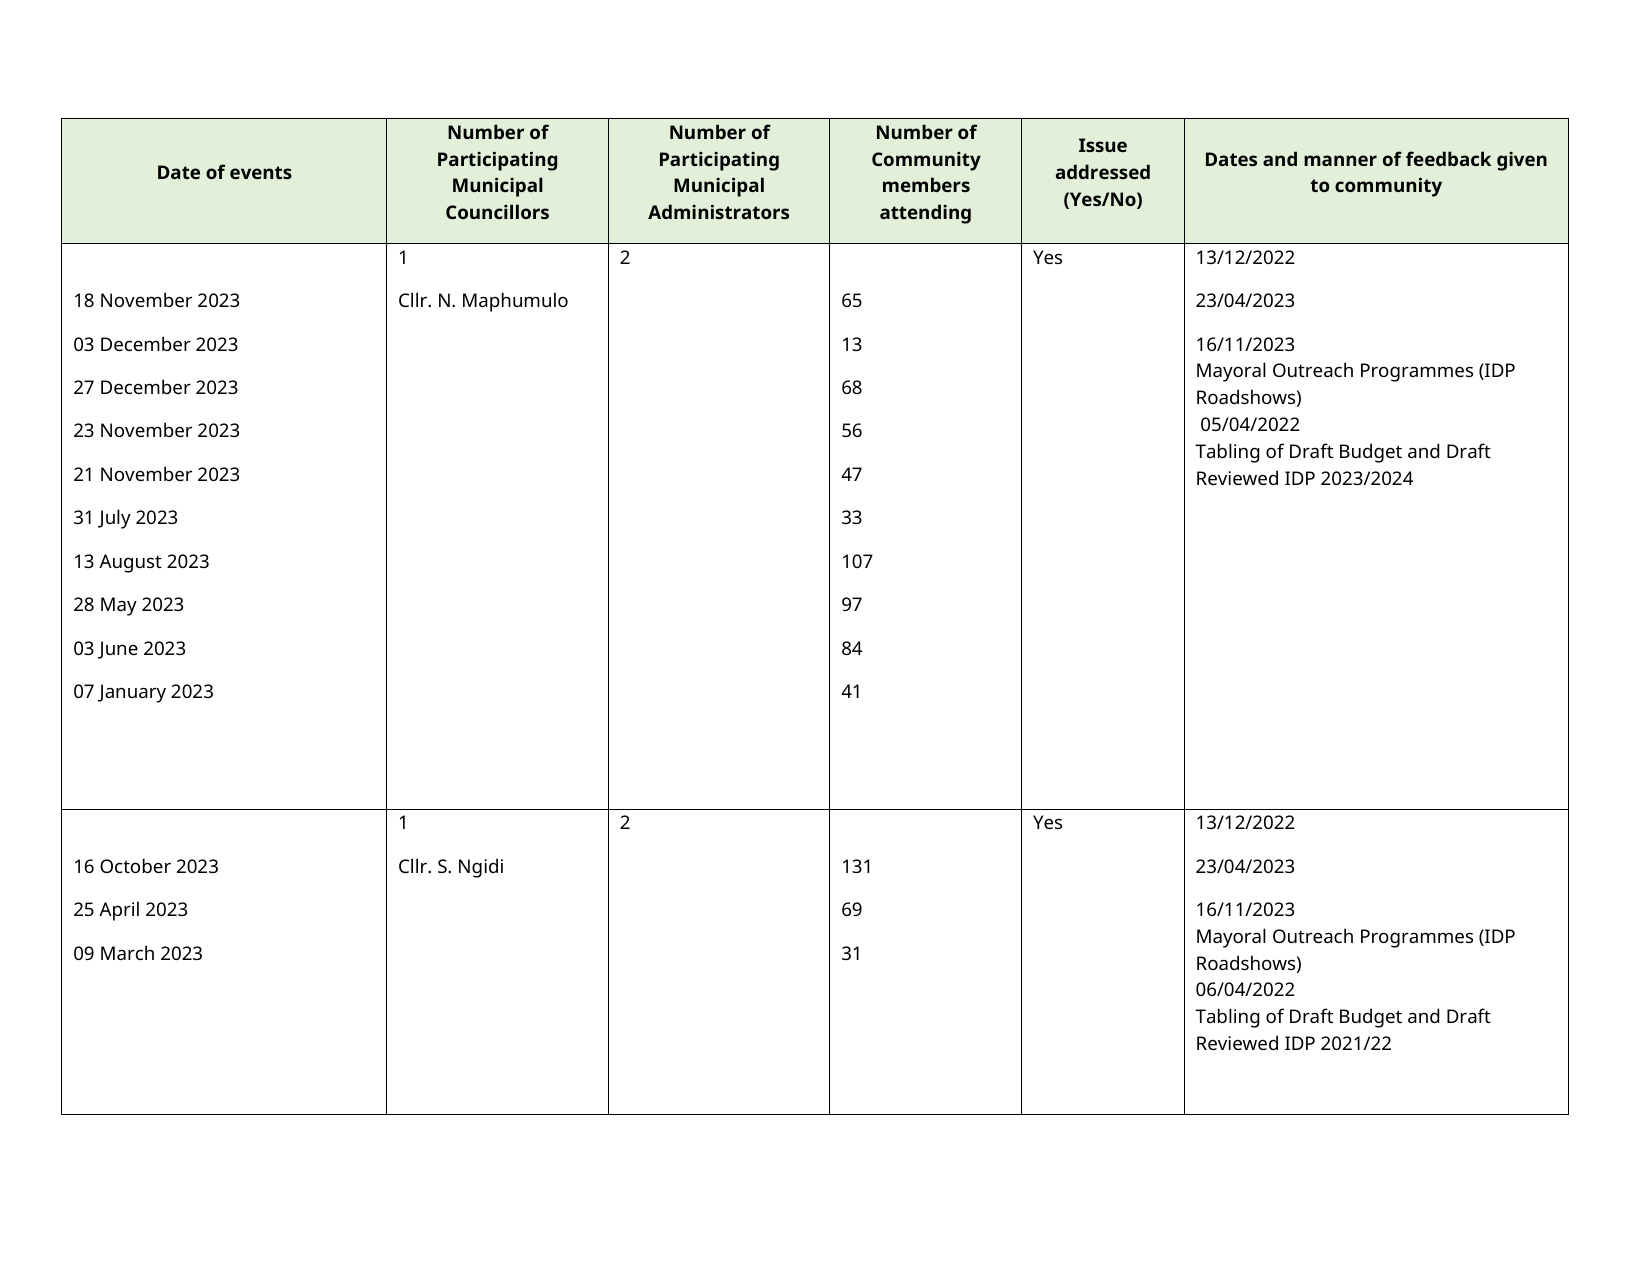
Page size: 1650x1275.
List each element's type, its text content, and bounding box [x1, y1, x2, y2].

table_header Issue addressed (Yes/No) [1022, 119, 1184, 243]
table_cell Yes [1022, 810, 1184, 1113]
table_cell 1 Cllr. S. Ngidi [387, 810, 608, 1113]
table_cell 13/12/2022 23/04/2023 16/11/2023 Mayoral Outreach Programmes (IDP Roadshows) 05/04/2022 Tabling of Draft Budget and Draft Reviewed IDP 2023/2024 [1185, 244, 1568, 808]
table_header Number of Community members attending [830, 119, 1021, 243]
table_header Number of Participating Municipal Councillors [387, 119, 608, 243]
table_cell 18 November 2023 03 December 2023 27 December 2023 23 November 2023 21 November 2023 31 July 2023 13 August 2023 28 May 2023 03 June 2023 07 January 2023 [62, 244, 386, 808]
table_cell 131 69 31 [830, 810, 1021, 1113]
table_cell 2 [609, 810, 829, 1113]
table_cell 2 [609, 244, 829, 808]
table_cell 13/12/2022 23/04/2023 16/11/2023 Mayoral Outreach Programmes (IDP Roadshows) 06/04/2022 Tabling of Draft Budget and Draft Reviewed IDP 2021/22 [1185, 810, 1568, 1113]
table_header Number of Participating Municipal Administrators [609, 119, 829, 243]
table_cell 65 13 68 56 47 33 107 97 84 41 [830, 244, 1021, 808]
table_cell 16 October 2023 25 April 2023 09 March 2023 [62, 810, 386, 1113]
table_header Dates and manner of feedback given to community [1185, 119, 1568, 243]
table_cell Yes [1022, 244, 1184, 808]
table_cell 1 Cllr. N. Maphumulo [387, 244, 608, 808]
table_header Date of events [62, 119, 386, 243]
